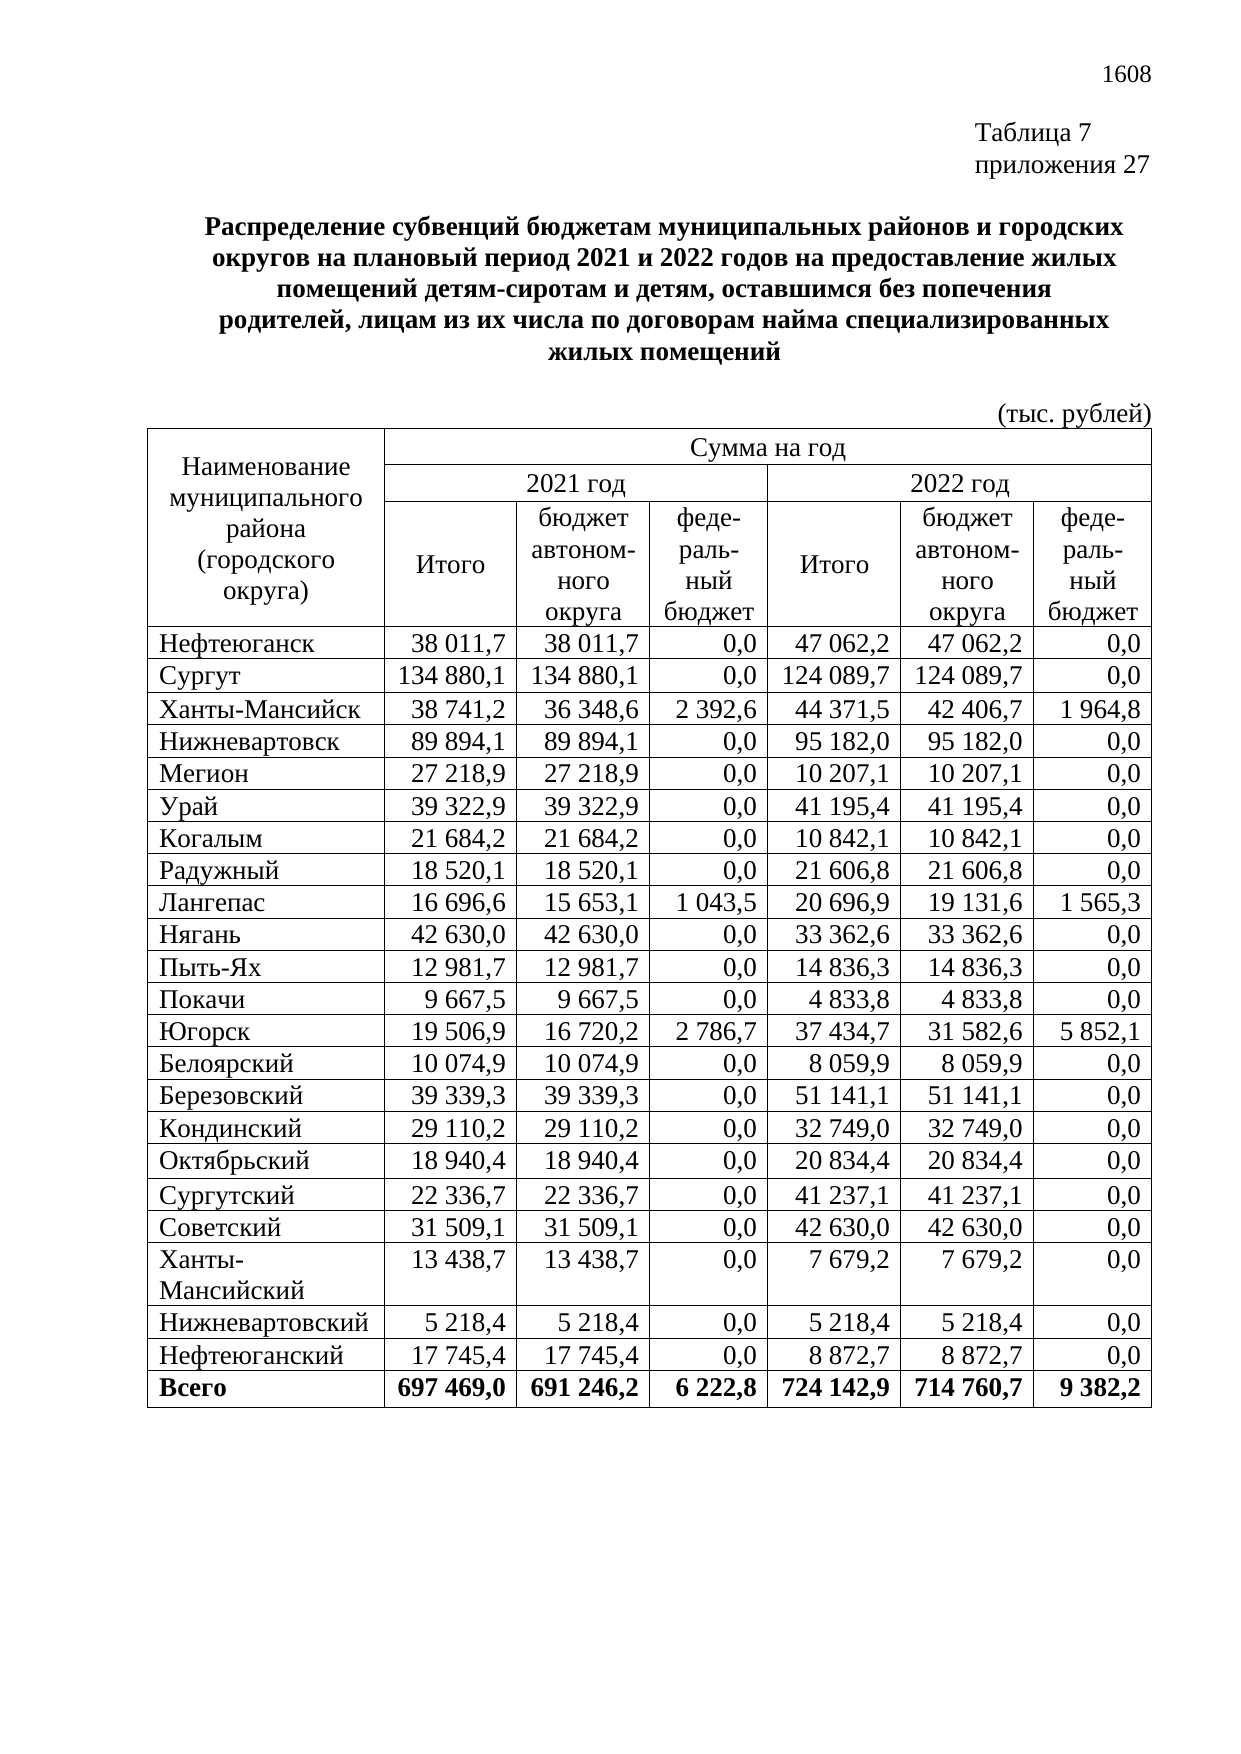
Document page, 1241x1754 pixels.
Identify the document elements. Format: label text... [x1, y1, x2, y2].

table_cell 29 110,2 [385, 1112, 516, 1143]
table_cell Нефтеюганский [148, 1339, 384, 1370]
table_cell Лангепас [148, 886, 384, 917]
table_cell 0,0 [1034, 1179, 1151, 1210]
table_cell 0,0 [650, 659, 767, 692]
table_cell 8 872,7 [768, 1339, 900, 1370]
table_cell 95 182,0 [901, 725, 1033, 757]
table_cell 0,0 [1034, 790, 1151, 821]
table_cell 10 842,1 [901, 822, 1033, 853]
table_cell 33 362,6 [901, 919, 1033, 950]
table_cell Ханты-Мансийск [148, 693, 384, 724]
table_cell 20 696,9 [768, 886, 900, 917]
table_cell 32 749,0 [901, 1112, 1033, 1143]
table_cell 41 195,4 [901, 790, 1033, 821]
table_cell 17 745,4 [385, 1339, 516, 1370]
table_cell 0,0 [650, 1306, 767, 1338]
table_cell 0,0 [1034, 951, 1151, 982]
table_header Сумма на год [385, 429, 1151, 464]
table_cell 10 842,1 [768, 822, 900, 853]
table_cell 37 434,7 [768, 1015, 900, 1046]
text Таблица 7 [974, 117, 1152, 148]
table_cell 21 606,8 [768, 854, 900, 885]
table_cell 6 222,8 [650, 1371, 767, 1407]
table_cell 17 745,4 [517, 1339, 649, 1370]
table_cell 1 565,3 [1034, 886, 1151, 917]
table_header Наименование муниципального района (городского округа) [148, 429, 384, 626]
table_cell 0,0 [1034, 1339, 1151, 1370]
table_cell 0,0 [650, 1112, 767, 1143]
table_cell 19 131,6 [901, 886, 1033, 917]
table_cell 0,0 [1034, 1306, 1151, 1338]
table_cell 20 834,4 [768, 1144, 900, 1178]
table_cell 42 630,0 [385, 919, 516, 950]
table_cell 8 872,7 [901, 1339, 1033, 1370]
table_cell Нижневартовск [148, 725, 384, 757]
table_cell 10 207,1 [901, 758, 1033, 789]
table_cell 9 667,5 [517, 983, 649, 1014]
table_cell 29 110,2 [517, 1112, 649, 1143]
table_cell 0,0 [1034, 758, 1151, 789]
table_cell Сургутский [148, 1179, 384, 1210]
table_cell 691 246,2 [517, 1371, 649, 1407]
table_cell 39 339,3 [517, 1080, 649, 1111]
table_cell 41 237,1 [768, 1179, 900, 1210]
table_cell Пыть-Ях [148, 951, 384, 982]
table_cell Нягань [148, 919, 384, 950]
table_cell 16 696,6 [385, 886, 516, 917]
table_cell 19 506,9 [385, 1015, 516, 1046]
table_cell 0,0 [1034, 659, 1151, 692]
table_cell Итого [768, 502, 900, 626]
table_cell 0,0 [650, 1179, 767, 1210]
table_cell бюджет автоном-ного округа [901, 502, 1033, 626]
table_cell 0,0 [650, 627, 767, 658]
table_cell 21 684,2 [385, 822, 516, 853]
table_cell 2021 год [385, 465, 767, 501]
table_cell 51 141,1 [768, 1080, 900, 1111]
table_cell 10 074,9 [385, 1047, 516, 1078]
table_cell 0,0 [650, 1080, 767, 1111]
table_cell Ханты-Мансийский [148, 1243, 384, 1305]
table_cell 89 894,1 [385, 725, 516, 757]
table_cell 697 469,0 [385, 1371, 516, 1407]
table_cell 38 011,7 [517, 627, 649, 658]
table_cell 0,0 [650, 983, 767, 1014]
table_cell 10 207,1 [768, 758, 900, 789]
table_cell 0,0 [650, 919, 767, 950]
table_cell 0,0 [650, 1243, 767, 1305]
table_cell 27 218,9 [385, 758, 516, 789]
table_cell 1 043,5 [650, 886, 767, 917]
text приложения 27 [974, 148, 1152, 179]
table_cell 124 089,7 [768, 659, 900, 692]
table_cell 21 684,2 [517, 822, 649, 853]
table_cell Березовский [148, 1080, 384, 1111]
table_cell 8 059,9 [901, 1047, 1033, 1078]
table_cell 0,0 [650, 951, 767, 982]
table_cell Нефтеюганск [148, 627, 384, 658]
table_cell 39 339,3 [385, 1080, 516, 1111]
table_cell 12 981,7 [385, 951, 516, 982]
table_cell 9 382,2 [1034, 1371, 1151, 1407]
table_cell Всего [148, 1371, 384, 1407]
table_cell 39 322,9 [517, 790, 649, 821]
table_cell 7 679,2 [901, 1243, 1033, 1305]
table_cell 2 392,6 [650, 693, 767, 724]
table_cell 0,0 [1034, 1211, 1151, 1242]
table_cell 18 520,1 [517, 854, 649, 885]
table_cell 21 606,8 [901, 854, 1033, 885]
table_cell 0,0 [650, 725, 767, 757]
table_cell феде-раль-ный бюджет [1034, 502, 1151, 626]
table_cell 41 195,4 [768, 790, 900, 821]
table_cell 36 348,6 [517, 693, 649, 724]
table_cell 22 336,7 [517, 1179, 649, 1210]
table_cell Мегион [148, 758, 384, 789]
table_cell 47 062,2 [901, 627, 1033, 658]
table_cell 42 406,7 [901, 693, 1033, 724]
table_cell 0,0 [650, 854, 767, 885]
table_cell Белоярский [148, 1047, 384, 1078]
table_cell феде-раль-ный бюджет [650, 502, 767, 626]
table_cell 0,0 [650, 790, 767, 821]
table_cell 0,0 [650, 1211, 767, 1242]
table_cell 33 362,6 [768, 919, 900, 950]
table_cell 31 582,6 [901, 1015, 1033, 1046]
table_cell Нижневартовский [148, 1306, 384, 1338]
table_cell 5 218,4 [901, 1306, 1033, 1338]
table_cell 0,0 [650, 1144, 767, 1178]
table_cell 4 833,8 [901, 983, 1033, 1014]
table_cell Октябрьский [148, 1144, 384, 1178]
table_cell 0,0 [1034, 1243, 1151, 1305]
text (тыс. рублей) [177, 397, 1152, 428]
table_cell 0,0 [650, 758, 767, 789]
table_cell 42 630,0 [517, 919, 649, 950]
table_cell 41 237,1 [901, 1179, 1033, 1210]
table_cell Урай [148, 790, 384, 821]
table_cell 1 964,8 [1034, 693, 1151, 724]
table_cell 0,0 [1034, 1080, 1151, 1111]
table_cell Кондинский [148, 1112, 384, 1143]
table_cell 0,0 [650, 1047, 767, 1078]
table_cell Радужный [148, 854, 384, 885]
table_cell 7 679,2 [768, 1243, 900, 1305]
table_cell 38 741,2 [385, 693, 516, 724]
table_cell 47 062,2 [768, 627, 900, 658]
table_cell 31 509,1 [385, 1211, 516, 1242]
table_cell 18 940,4 [385, 1144, 516, 1178]
text родителей, лицам из их числа по договорам найма специализированных жилых помещений [177, 303, 1152, 366]
table_cell 22 336,7 [385, 1179, 516, 1210]
table_cell 89 894,1 [517, 725, 649, 757]
table_cell 0,0 [1034, 919, 1151, 950]
table_cell 724 142,9 [768, 1371, 900, 1407]
table_cell 2 786,7 [650, 1015, 767, 1046]
table_cell 16 720,2 [517, 1015, 649, 1046]
table_cell 18 940,4 [517, 1144, 649, 1178]
table_cell 714 760,7 [901, 1371, 1033, 1407]
table_cell Когалым [148, 822, 384, 853]
text Распределение субвенций бюджетам муниципальных районов и городских округов на плановый период 2021 и 2022 годов на предоставление жилых помещений детям-сиротам и детям, оставшимся без попечения [177, 210, 1152, 303]
table_cell 5 852,1 [1034, 1015, 1151, 1046]
table_cell 38 011,7 [385, 627, 516, 658]
table_cell Советский [148, 1211, 384, 1242]
table_cell 4 833,8 [768, 983, 900, 1014]
table_cell 31 509,1 [517, 1211, 649, 1242]
table_cell 0,0 [1034, 983, 1151, 1014]
table_cell Итого [385, 502, 516, 626]
table_cell 13 438,7 [385, 1243, 516, 1305]
table_cell 18 520,1 [385, 854, 516, 885]
table_cell 0,0 [650, 1339, 767, 1370]
table_cell 9 667,5 [385, 983, 516, 1014]
table_cell 14 836,3 [768, 951, 900, 982]
table_cell 10 074,9 [517, 1047, 649, 1078]
table_cell 27 218,9 [517, 758, 649, 789]
table_cell 134 880,1 [385, 659, 516, 692]
table_cell 0,0 [1034, 854, 1151, 885]
table_cell 0,0 [650, 822, 767, 853]
table_cell 20 834,4 [901, 1144, 1033, 1178]
table_cell 134 880,1 [517, 659, 649, 692]
table_cell 42 630,0 [901, 1211, 1033, 1242]
table_cell Покачи [148, 983, 384, 1014]
table_cell 14 836,3 [901, 951, 1033, 982]
table_cell 12 981,7 [517, 951, 649, 982]
table_cell 5 218,4 [768, 1306, 900, 1338]
table_cell 0,0 [1034, 822, 1151, 853]
table_cell 0,0 [1034, 725, 1151, 757]
table_cell 42 630,0 [768, 1211, 900, 1242]
table_cell 39 322,9 [385, 790, 516, 821]
table_cell 95 182,0 [768, 725, 900, 757]
table_cell 0,0 [1034, 1112, 1151, 1143]
table_cell 44 371,5 [768, 693, 900, 724]
table_cell 2022 год [768, 465, 1151, 501]
table_cell 0,0 [1034, 627, 1151, 658]
table_cell 124 089,7 [901, 659, 1033, 692]
table_cell бюджет автоном-ного округа [517, 502, 649, 626]
table_cell 8 059,9 [768, 1047, 900, 1078]
table_cell 0,0 [1034, 1144, 1151, 1178]
table_cell Югорск [148, 1015, 384, 1046]
table_cell 51 141,1 [901, 1080, 1033, 1111]
table_cell 0,0 [1034, 1047, 1151, 1078]
table_cell 32 749,0 [768, 1112, 900, 1143]
table_cell 15 653,1 [517, 886, 649, 917]
table_cell 13 438,7 [517, 1243, 649, 1305]
table_cell 5 218,4 [517, 1306, 649, 1338]
table_cell Сургут [148, 659, 384, 692]
table_cell 5 218,4 [385, 1306, 516, 1338]
